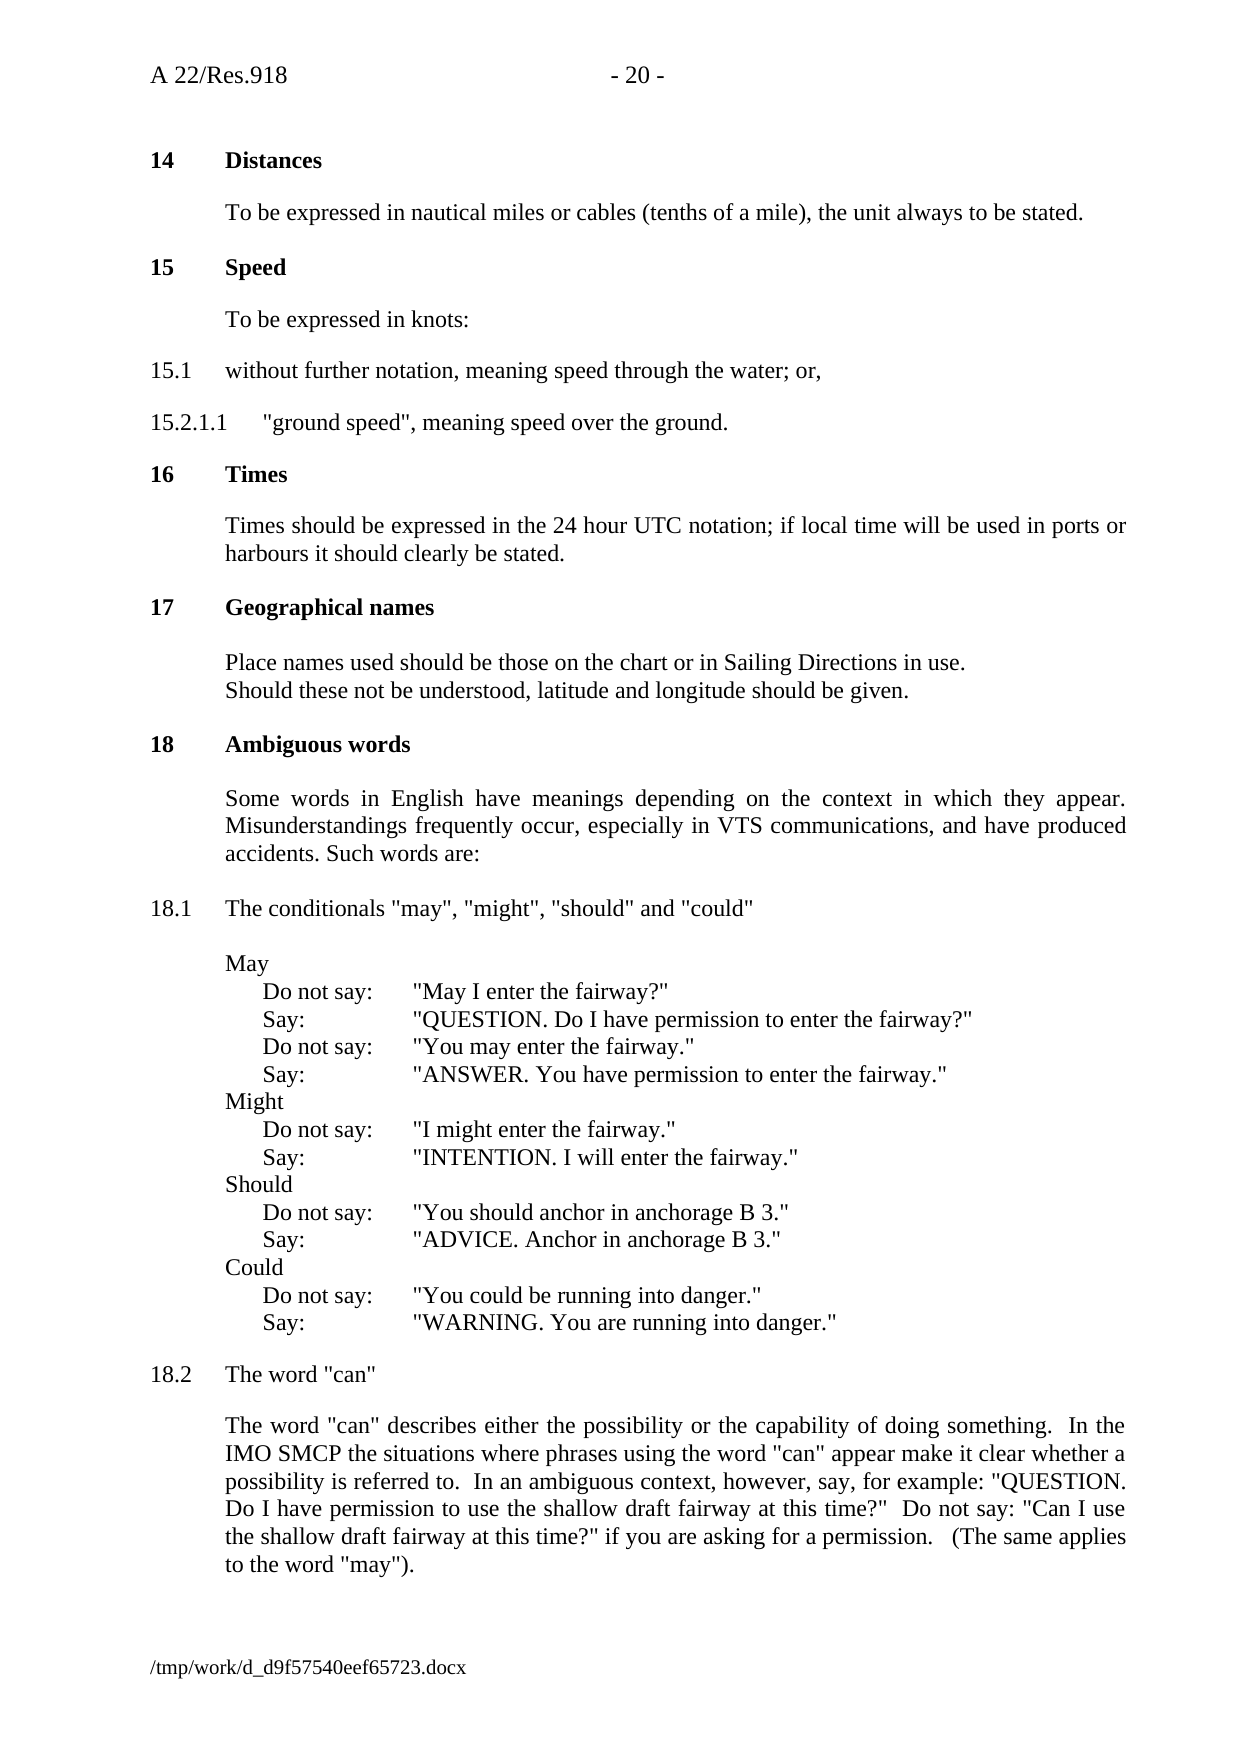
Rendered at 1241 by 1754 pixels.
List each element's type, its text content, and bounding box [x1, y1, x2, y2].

text 18.2 The word "can" [150, 1360, 1128, 1387]
text Times should be expressed in the 24 hour UTC notation; if local time will be used in ports or harbours it should clearly be stated. [225, 511, 1128, 567]
text Should [150, 1170, 1231, 1198]
text Should these not be understood, latitude and longitude should be given. [150, 676, 1128, 703]
text Could [150, 1253, 1128, 1281]
text To be expressed in knots: [150, 305, 1128, 332]
text Place names used should be those on the chart or in Sailing Directions in use. [150, 648, 1128, 676]
text The word "can" describes either the possibility or the capability of doing something. In the IMO SMCP the situations where phrases using the word "can" appear make it clear whether a possibility is referred to. In an ambiguous context, however, say, for example: "QUESTION. Do I have permission to use the shallow draft fairway at this time?" Do not say: "Can I use the shallow draft fairway at this time?" if you are asking for a permission. (The same applies to the word "may"). [225, 1412, 1128, 1577]
text 15.2.1.1 "ground speed", meaning speed over the ground. [150, 408, 1128, 436]
text May [150, 949, 1128, 977]
text Do not say: "You may enter the fairway." [150, 1032, 1128, 1060]
text 18 Ambiguous words [150, 730, 1128, 757]
text Some words in English have meanings depending on the context in which they appear. Misunderstandings frequently occur, especially in VTS communications, and have produced accidents. Such words are: [225, 784, 1128, 867]
subtitle 15 Speed [150, 253, 1128, 281]
text 15.1 without further notation, meaning speed through the water; or, [150, 356, 1128, 384]
text To be expressed in nautical miles or cables (tenths of a mile), the unit always to be stated. [225, 198, 1128, 226]
list The conditionals "may", "might", "should" and "could" [150, 894, 1128, 922]
text 17 Geographical names [150, 593, 1128, 621]
text Do not say: "You could be running into danger." [150, 1281, 1128, 1308]
subtitle 16 Times [150, 460, 1128, 487]
text Say: "INTENTION. I will enter the fairway." [150, 1143, 1128, 1170]
text Say: "QUESTION. Do I have permission to enter the fairway?" [150, 1004, 1128, 1032]
text Do not say: "You should anchor in anchorage B 3." [150, 1198, 1128, 1225]
text Say: "WARNING. You are running into danger." [150, 1308, 1128, 1336]
text Say: "ANSWER. You have permission to enter the fairway." [150, 1060, 1128, 1087]
text Might [150, 1087, 1128, 1115]
subtitle 14 Distances [150, 146, 1128, 174]
text Do not say: "May I enter the fairway?" [150, 977, 1128, 1004]
text Do not say: "I might enter the fairway." [150, 1115, 1128, 1143]
text Say: "ADVICE. Anchor in anchorage B 3." [150, 1225, 1128, 1253]
